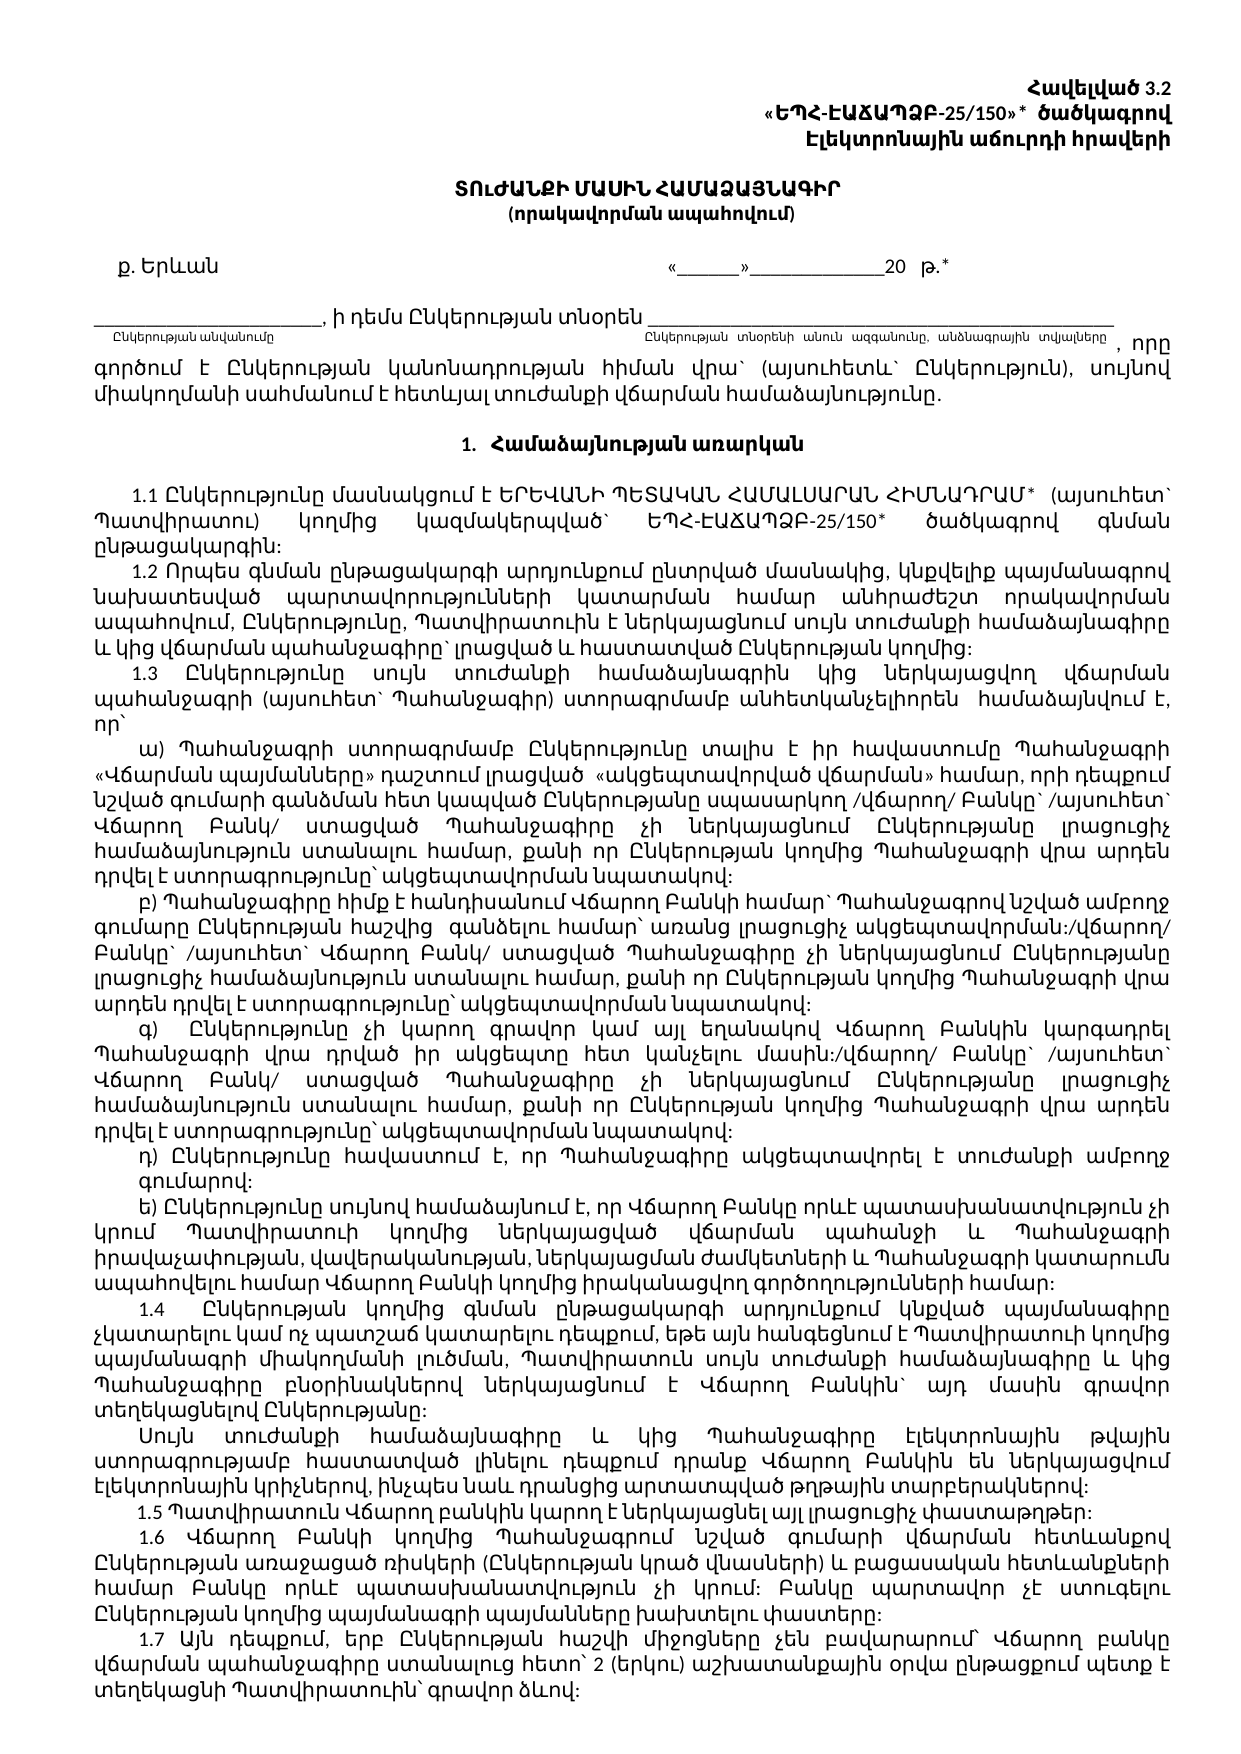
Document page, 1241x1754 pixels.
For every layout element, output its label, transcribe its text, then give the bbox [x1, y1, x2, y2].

text բ) Պահանջագիրը հիմք է հանդիսանում Վճարող Բանկի համար` Պահանջագրով նշված ամբողջ գումարը Ընկերության հաշվից գանձելու համար՝ առանց լրացուցիչ ակցեպտավորման:/վճարող/ Բանկը` /այսուհետ` Վճարող Բանկ/ ստացված Պահանջագիրը չի ներկայացնում Ընկերությանը լրացուցիչ համաձայնություն ստանալու համար, քանի որ Ընկերության կողմից Պահանջագրի վրա արդեն դրվել է ստորագրությունը՝ ակցեպտավորման նպատակով: [94, 889, 1171, 1016]
text Սույն տուժանքի համաձայնագիրը և կից Պահանջագիրը էլեկտրոնային թվային ստորագրությամբ հաստատված լինելու դեպքում դրանք Վճարող Բանկին են ներկայացվում էլեկտրոնային կրիչներով, ինչպես նաև դրանցից արտատպված թղթային տարբերակներով: [94, 1423, 1171, 1499]
text 1.7 Այն դեպքում, երբ Ընկերության հաշվի միջոցները չեն բավարարում՝ Վճարող բանկը վճարման պահանջագիրը ստանալուց հետո՝ 2 (երկու) աշխատանքային օրվա ընթացքում պետք է տեղեկացնի Պատվիրատուին՝ գրավոր ձևով: [94, 1626, 1171, 1702]
text 1.5 Պատվիրատուն Վճարող բանկին կարող է ներկայացնել այլ լրացուցիչ փաստաթղթեր: [94, 1499, 1171, 1524]
text ե) Ընկերությունը սույնով համաձայնում է, որ Վճարող Բանկը որևէ պատասխանատվություն չի կրում Պատվիրատուի կողմից ներկայացված վճարման պահանջի և Պահանջագրի իրավաչափության, վավերականության, ներկայացման ժամկետների և Պահանջագրի կատարումն ապահովելու համար Վճարող Բանկի կողմից իրականացվող գործողությունների համար: [94, 1194, 1171, 1296]
text 1.3 Ընկերությունը սույն տուժանքի համաձայնագրին կից ներկայացվող վճարման պահանջագրի (այսուհետ` Պահանջագիր) ստորագրմամբ անհետկանչելիորեն համաձայնվում է, որ՝ [94, 660, 1171, 737]
text դ) Ընկերությունը հավաստում է, որ Պահանջագիրը ակցեպտավորել է տուժանքի ամբողջ գումարով: [138, 1143, 1171, 1194]
text 1.6 Վճարող Բանկի կողմից Պահանջագրում նշված գումարի վճարման հետևանքով Ընկերության առաջացած ռիսկերի (Ընկերության կրած վնասների) և բացասական հետևանքների համար Բանկը որևէ պատասխանատվություն չի կրում: Բանկը պարտավոր չէ ստուգելու Ընկերության կողմից պայմանագրի պայմանները խախտելու փաստերը: [94, 1524, 1171, 1626]
text Ընկերության անվանումը Ընկերության տնօրենի անուն ազգանունը, անձնագրային տվյալները , որը գործում է Ընկերության կանոնադրության հիման վրա` (այսուհետև` Ընկերություն), սույնով միակողմանի սահմանում է հետևյալ տուժանքի վճարման համաձայնությունը. [94, 330, 1171, 406]
text (որակավորման ապահովում) [94, 202, 1171, 225]
text գ) Ընկերությունը չի կարող գրավոր կամ այլ եղանակով Վճարող Բանկին կարգադրել Պահանջագրի վրա դրված իր ակցեպտը հետ կանչելու մասին:/վճարող/ Բանկը` /այսուհետ` Վճարող Բանկ/ ստացված Պահանջագիրը չի ներկայացնում Ընկերությանը լրացուցիչ համաձայնություն ստանալու համար, քանի որ Ընկերության կողմից Պահանջագրի վրա արդեն դրվել է ստորագրությունը՝ ակցեպտավորման նպատակով: [94, 1016, 1171, 1143]
text ք. Երևան «______»_____________20 թ.* [94, 254, 1171, 279]
text «ԵՊՀ-ԷԱՃԱՊՁԲ-25/150»* ծածկագրով [94, 100, 1171, 126]
text 1.4 Ընկերության կողմից գնման ընթացակարգի արդյունքում կնքված պայմանագիրը չկատարելու կամ ոչ պատշաճ կատարելու դեպքում, եթե այն հանգեցնում է Պատվիրատուի կողմից պայմանագրի միակողմանի լուծման, Պատվիրատուն սույն տուժանքի համաձայնագիրը և կից Պահանջագիրը բնօրինակներով ներկայացնում է Վճարող Բանկին` այդ մասին գրավոր տեղեկացնելով Ընկերությանը: [94, 1296, 1171, 1423]
text ա) Պահանջագրի ստորագրմամբ Ընկերությունը տալիս է իր հավաստումը Պահանջագրի «Վճարման պայմանները» դաշտում լրացված «ակցեպտավորված վճարման» համար, որի դեպքում նշված գումարի գանձման հետ կապված Ընկերությանը սպասարկող /վճարող/ Բանկը` /այսուհետ` Վճարող Բանկ/ ստացված Պահանջագիրը չի ներկայացնում Ընկերությանը լրացուցիչ համաձայնություն ստանալու համար, քանի որ Ընկերության կողմից Պահանջագրի վրա արդեն դրվել է ստորագրությունը՝ ակցեպտավորման նպատակով: [94, 737, 1171, 889]
text ______________________, ի դեմս Ընկերության տնօրեն _____________________________________________ [94, 304, 1171, 330]
text Էլեկտրոնային աճուրդի հրավերի [94, 126, 1171, 151]
text 1. Համաձայնության առարկան [94, 432, 1171, 457]
text 1.1 Ընկերությունը մասնակցում է ԵՐԵՎԱՆԻ ՊԵՏԱԿԱՆ ՀԱՄԱԼՍԱՐԱՆ ՀԻՄՆԱԴՐԱՄ* (այսուհետ` Պատվիրատու) կողմից կազմակերպված` ԵՊՀ-ԷԱՃԱՊՁԲ-25/150* ծածկագրով գնման ընթացակարգին: [94, 482, 1171, 559]
text ՏՈւԺԱՆՔԻ ՄԱՍԻՆ ՀԱՄԱՁԱՅՆԱԳԻՐ [94, 177, 1171, 202]
text Հավելված 3.2 [94, 75, 1171, 100]
text 1.2 Որպես գնման ընթացակարգի արդյունքում ընտրված մասնակից, կնքվելիք պայմանագրով նախատեսված պարտավորությունների կատարման համար անհրաժեշտ որակավորման ապահովում, Ընկերությունը, Պատվիրատուին է ներկայացնում սույն տուժանքի համաձայնագիրը և կից վճարման պահանջագիրը` լրացված և հաստատված Ընկերության կողմից: [94, 559, 1171, 660]
